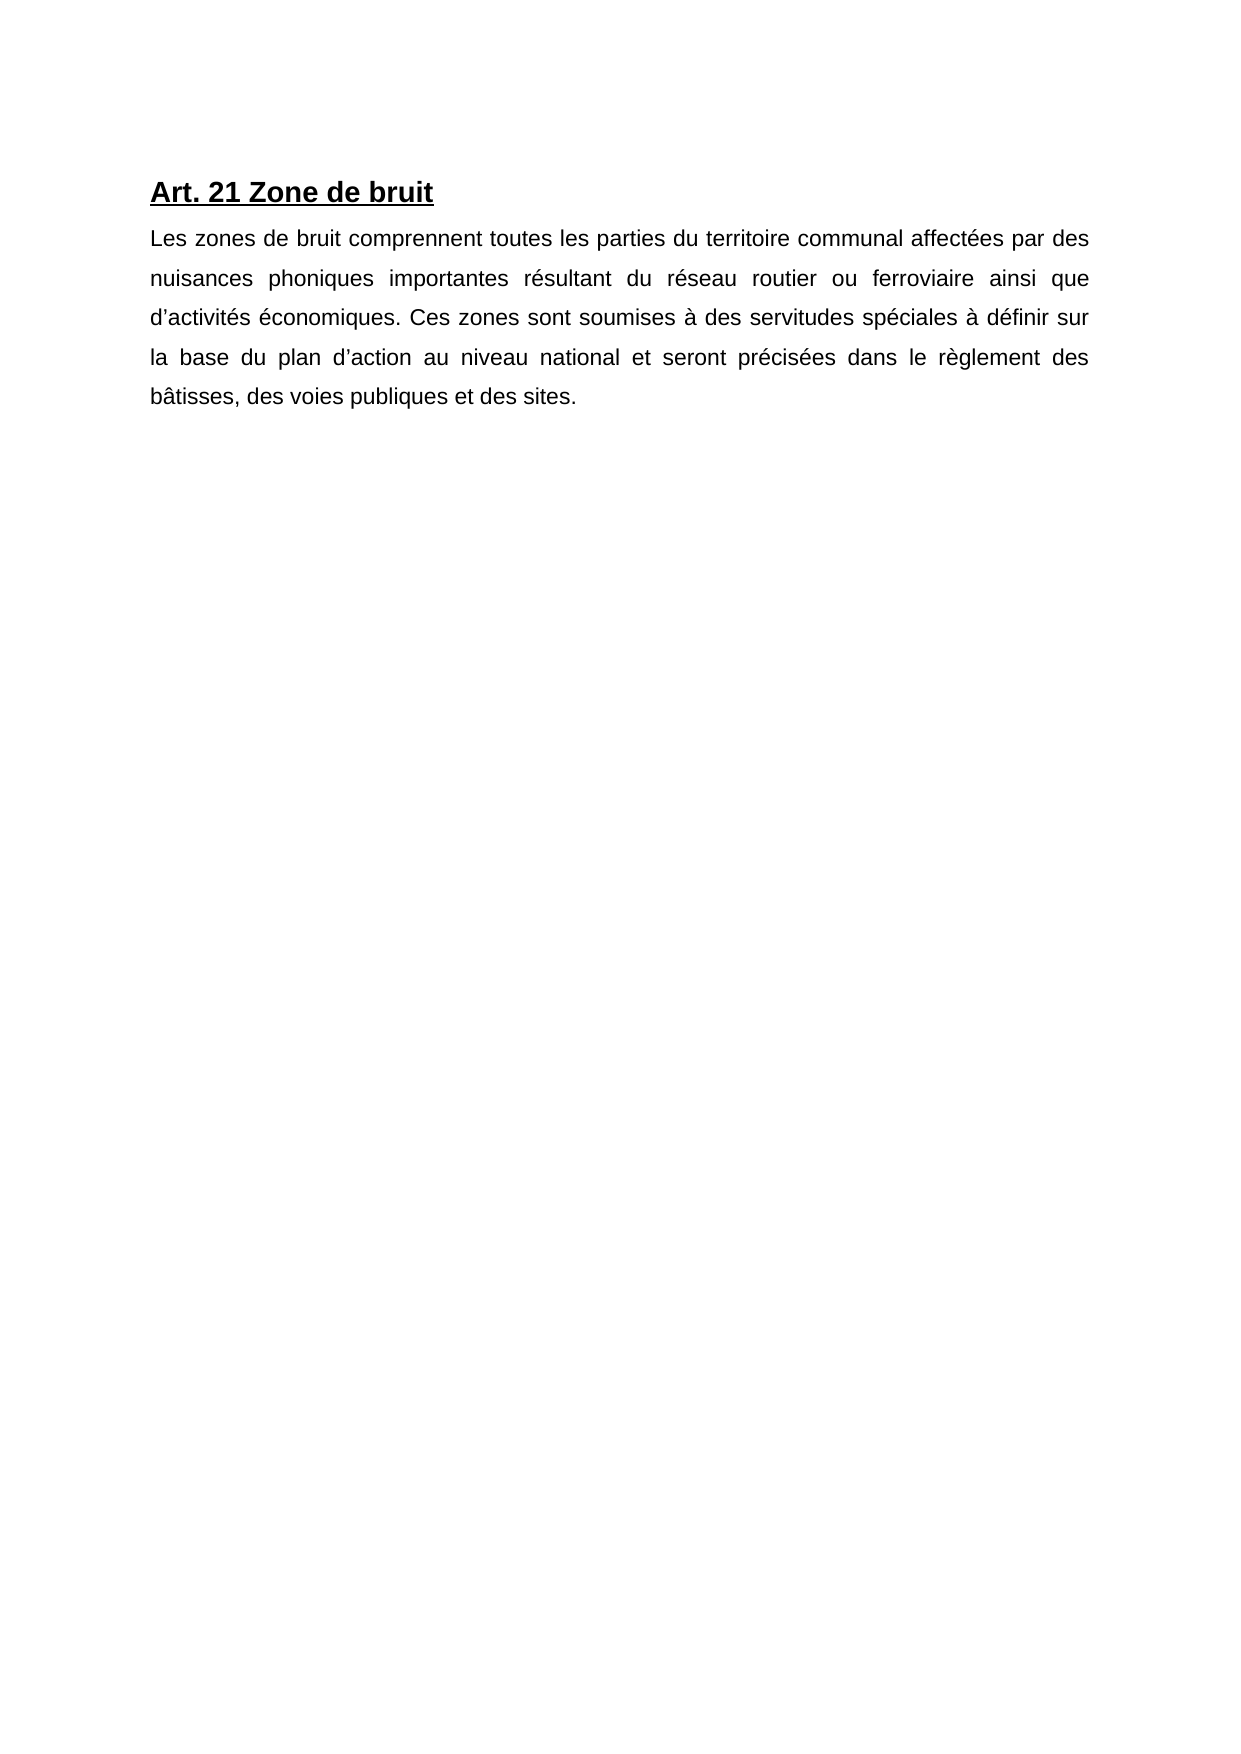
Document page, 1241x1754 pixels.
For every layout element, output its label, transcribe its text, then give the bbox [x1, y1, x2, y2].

text Les zones de bruit comprennent toutes les parties du territoire communal affectées par des nuisances phoniques importantes résultant du réseau routier ou ferroviaire ainsi que d’activités économiques. Ces zones sont soumises à des servitudes spéciales à définir sur la base du plan d’action au niveau national et seront précisées dans le règlement des bâtisses, des voies publiques et des sites. [150, 225, 1090, 409]
subtitle Art. 21 Zone de bruit [150, 175, 1090, 208]
